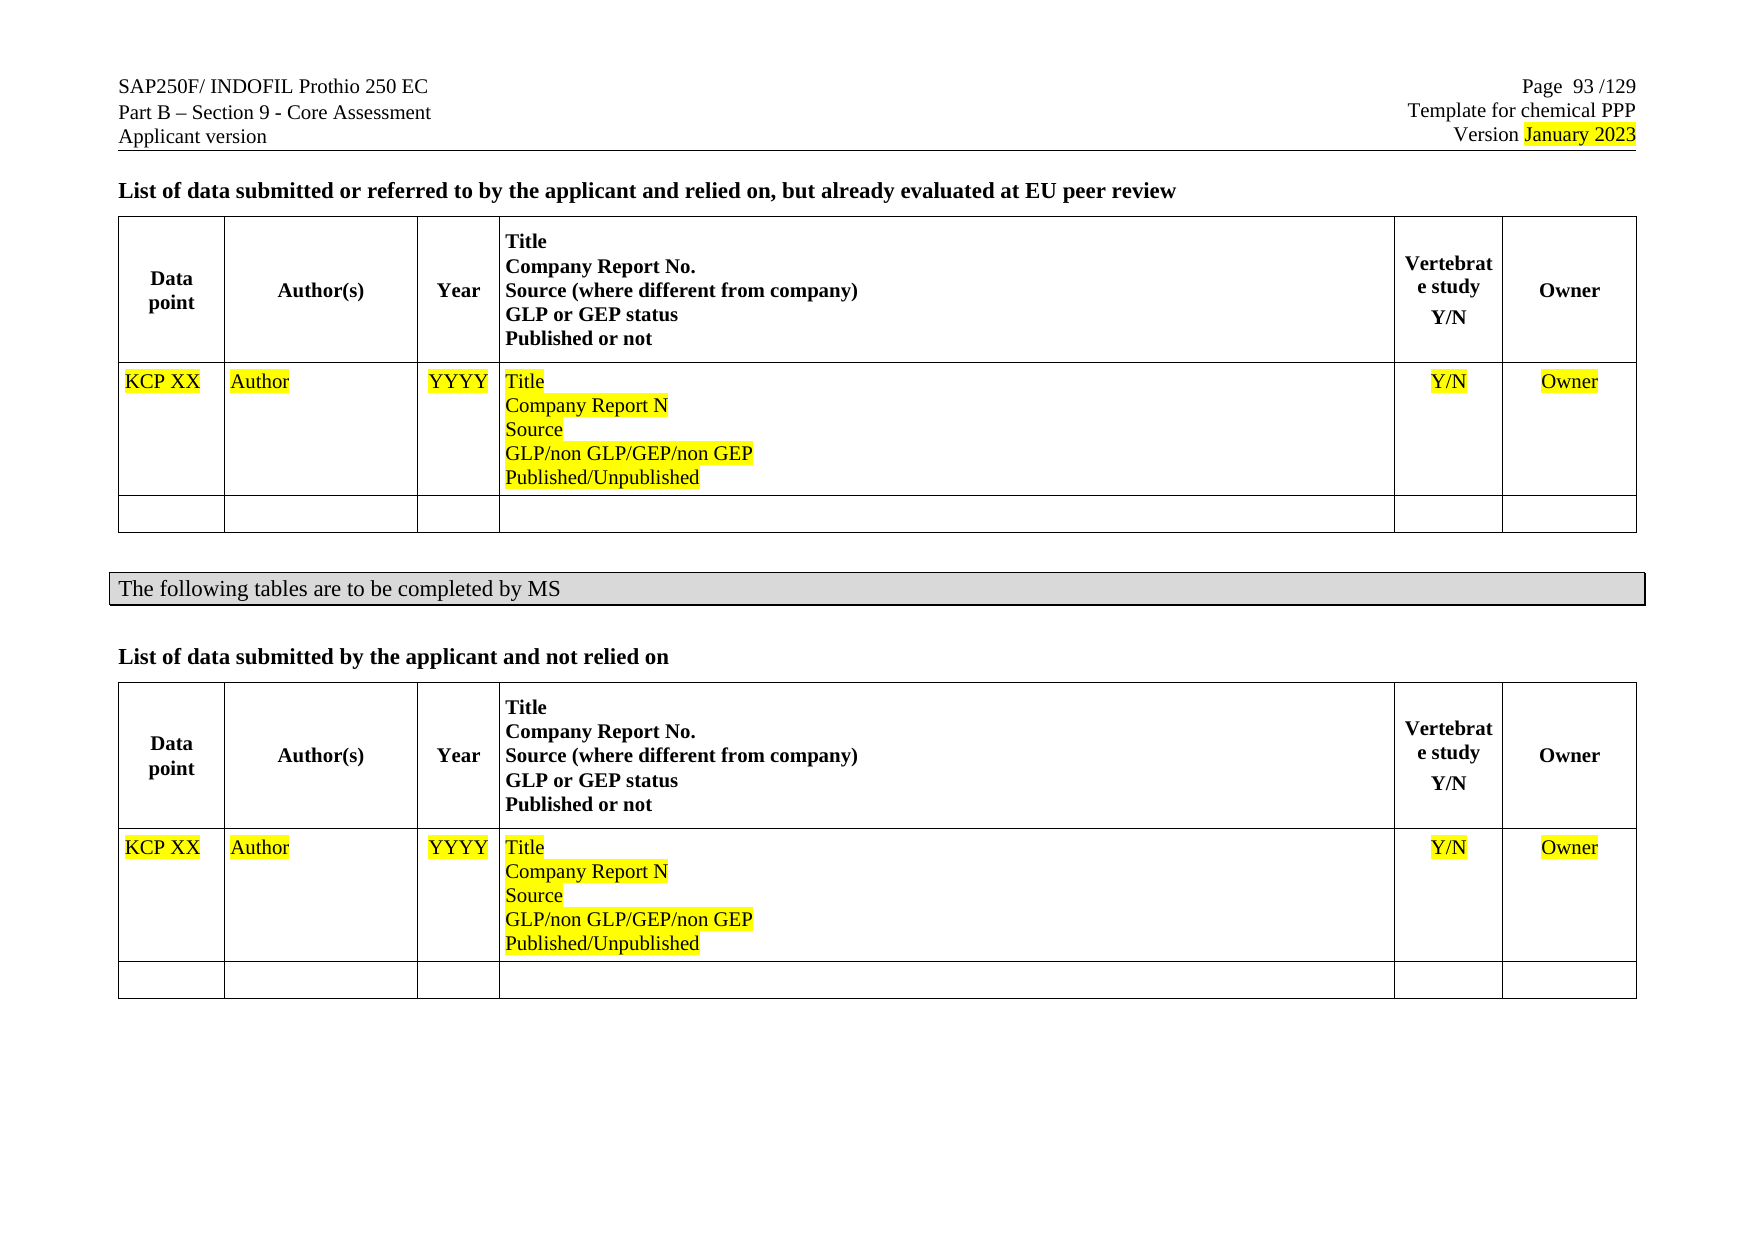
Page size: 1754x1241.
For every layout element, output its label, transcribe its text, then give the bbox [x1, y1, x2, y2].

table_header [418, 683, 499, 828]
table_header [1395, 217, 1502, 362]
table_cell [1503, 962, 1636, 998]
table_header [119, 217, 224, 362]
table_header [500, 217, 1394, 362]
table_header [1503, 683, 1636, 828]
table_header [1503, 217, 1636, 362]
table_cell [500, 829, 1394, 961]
text List of data submitted by the applicant and not relied on [118, 643, 1636, 669]
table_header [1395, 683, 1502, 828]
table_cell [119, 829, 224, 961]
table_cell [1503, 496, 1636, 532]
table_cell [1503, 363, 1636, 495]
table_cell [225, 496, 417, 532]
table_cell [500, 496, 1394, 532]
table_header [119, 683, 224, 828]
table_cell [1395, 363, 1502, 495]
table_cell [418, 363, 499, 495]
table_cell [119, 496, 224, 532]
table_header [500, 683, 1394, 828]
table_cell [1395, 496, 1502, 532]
text The following tables are to be completed by MS [110, 573, 1644, 604]
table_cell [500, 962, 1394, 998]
text List of data submitted or referred to by the applicant and relied on, but already evaluated at EU peer review [118, 177, 1636, 204]
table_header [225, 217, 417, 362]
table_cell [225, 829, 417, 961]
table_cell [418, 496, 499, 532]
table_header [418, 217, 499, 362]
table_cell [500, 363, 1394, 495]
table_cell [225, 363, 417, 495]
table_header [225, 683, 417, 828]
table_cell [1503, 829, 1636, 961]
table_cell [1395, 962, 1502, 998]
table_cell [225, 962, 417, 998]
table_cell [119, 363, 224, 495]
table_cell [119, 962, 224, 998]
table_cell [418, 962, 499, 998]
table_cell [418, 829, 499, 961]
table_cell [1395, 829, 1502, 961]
